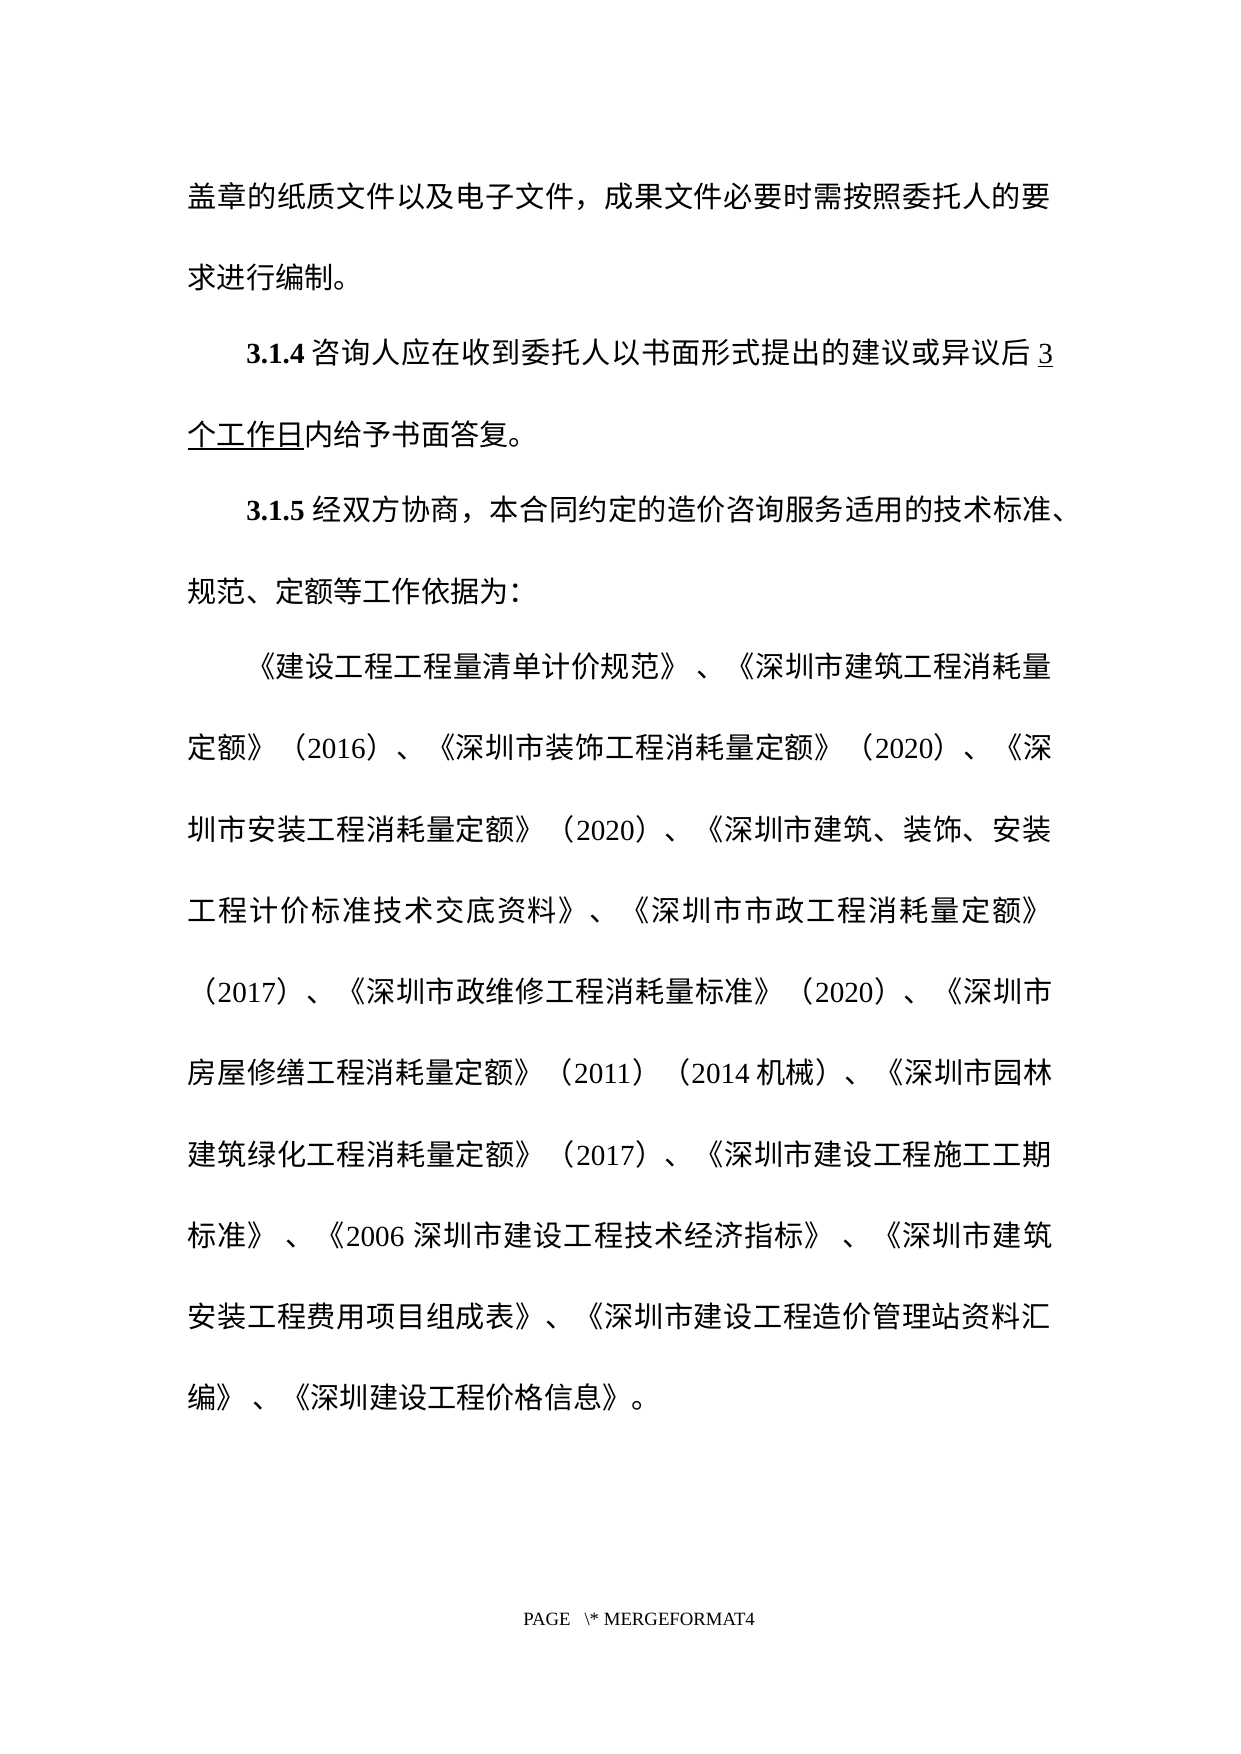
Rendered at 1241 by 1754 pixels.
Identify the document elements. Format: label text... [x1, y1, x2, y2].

text 3.1.4咨询人应在收到委托人以书面形式提出的建议或异议后3个工作日内给予书面答复。 [187, 319, 1053, 465]
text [187, 162, 1053, 308]
text 《建设工程工程量清单计价规范》 、《深圳市建筑工程消耗量定额》（2016）、《深圳市装饰工程消耗量定额》（2020）、《深圳市安装工程消耗量定额》（2020）、《深圳市建筑、装饰、安装工程计价标准技术交底资料》、《深圳市市政工程消耗量定额》（2017）、《深圳市政维修工程消耗量标准》（2020）、《深圳市房屋修缮工程消耗量定额》（2011）（2014机械）、《深圳市园林建筑绿化工程消耗量定额》（2017）、《深圳市建设工程施工工期标准》 、《2006 深圳市建设工程技术经济指标》 、《深圳市建筑安装工程费用项目组成表》、《深圳市建设工程造价管理站资料汇编》 、《深圳建设工程价格信息》。 [187, 632, 1053, 1428]
text 3.1.5 经双方协商，本合同约定的造价咨询服务适用的技术标准、规范、定额等工作依据为： [187, 476, 1053, 622]
